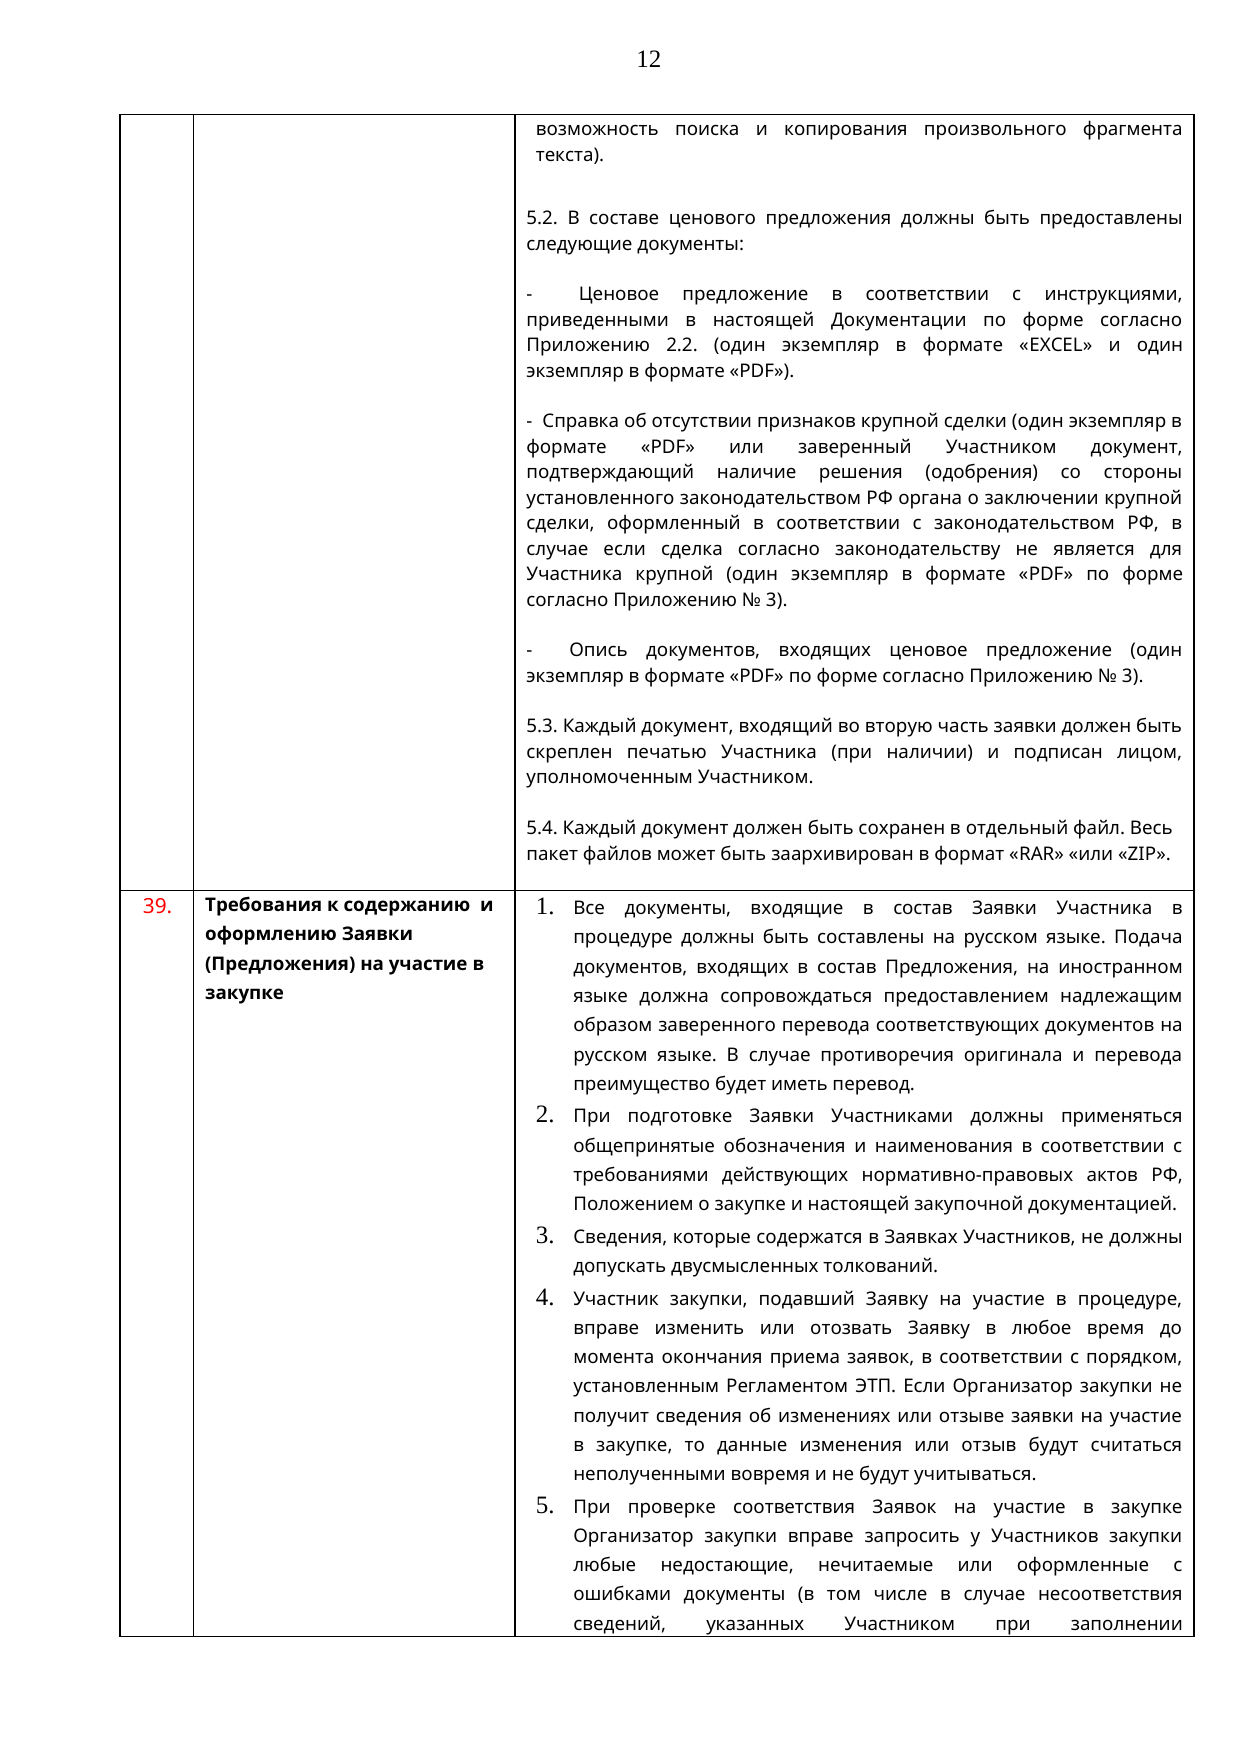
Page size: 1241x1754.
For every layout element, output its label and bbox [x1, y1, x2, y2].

table_cell [121, 891, 193, 1636]
table_cell [516, 115, 1193, 890]
table_cell [194, 115, 514, 890]
table_cell [516, 891, 1193, 1636]
table_cell [121, 115, 193, 890]
table_cell [194, 891, 514, 1636]
